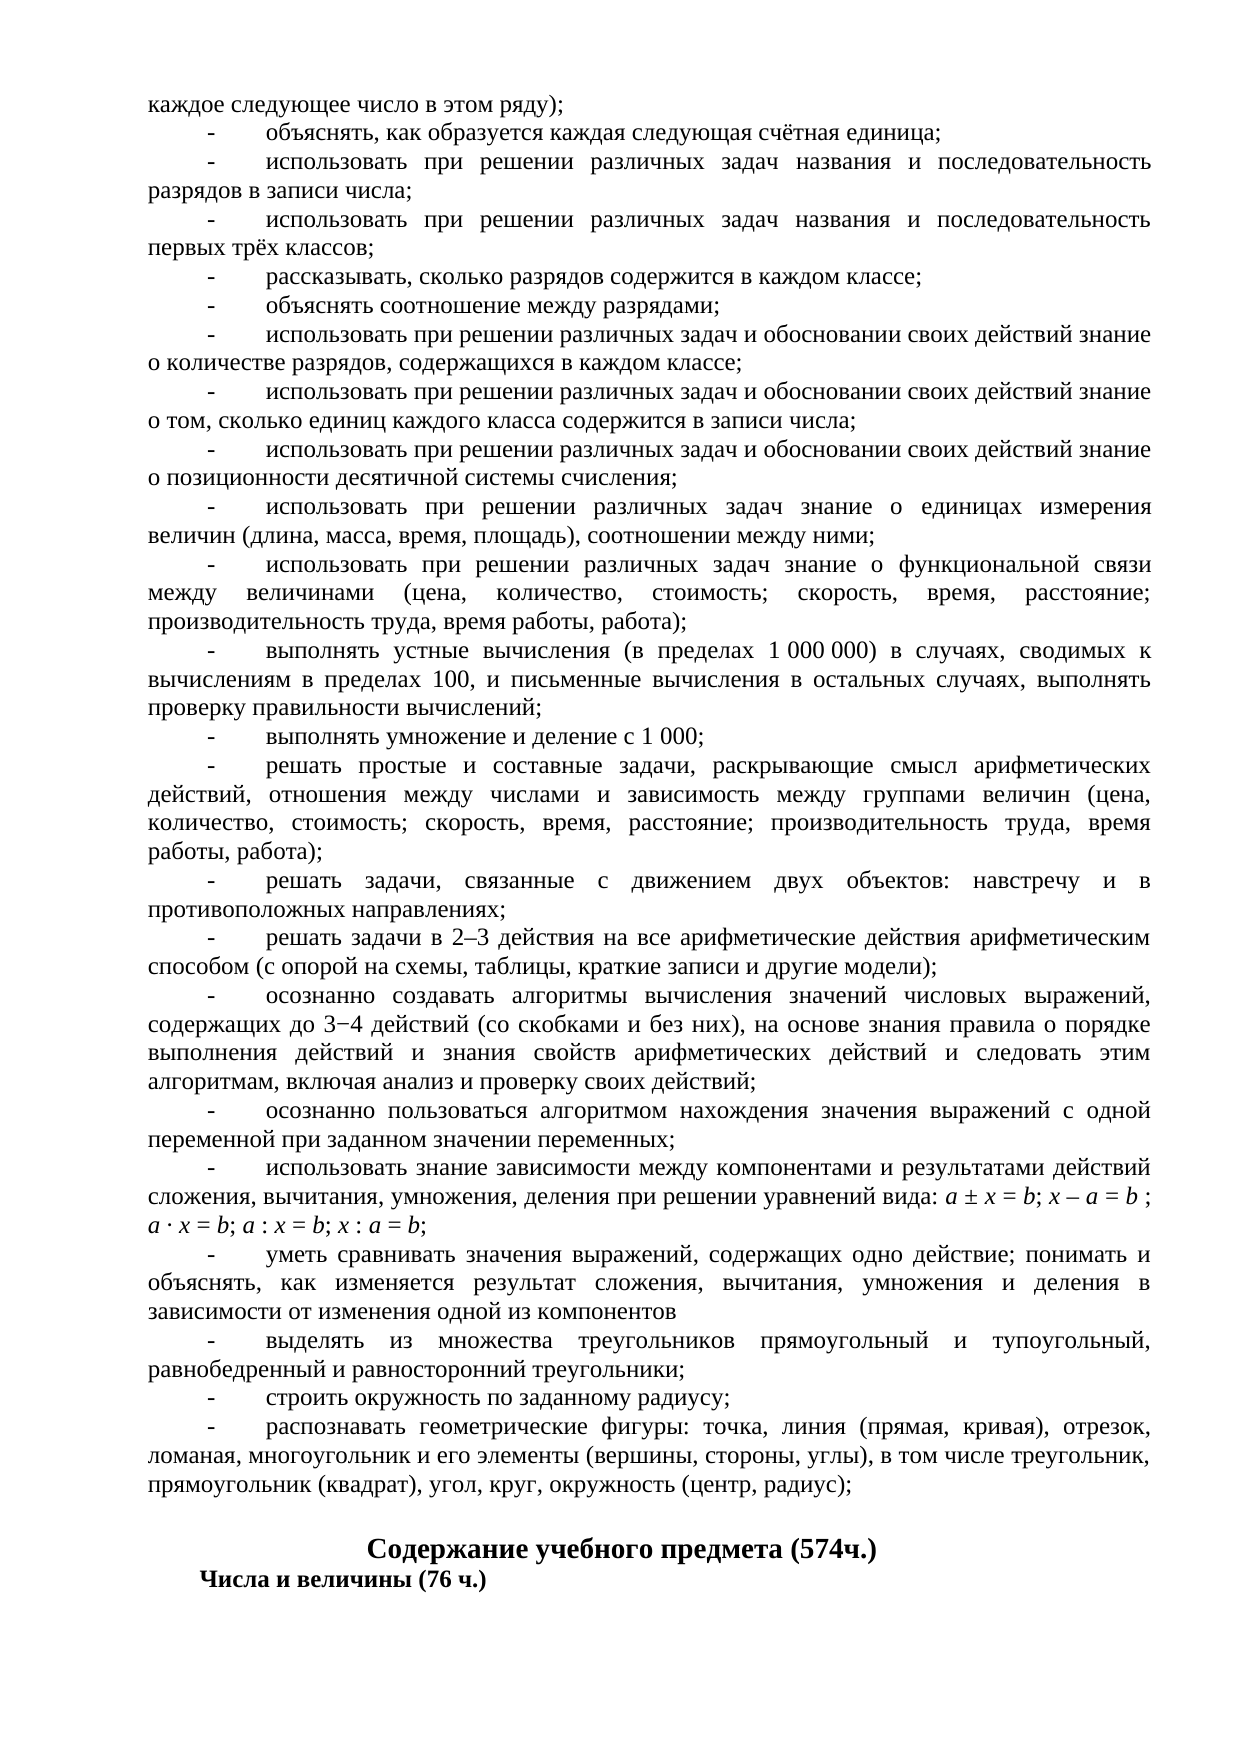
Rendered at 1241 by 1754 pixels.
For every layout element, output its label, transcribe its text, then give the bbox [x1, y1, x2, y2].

list решать задачи в 2–3 действия на все арифметические действия арифметическим способом (с опорой на схемы, таблицы, краткие записи и другие модели); [148, 922, 1152, 980]
list использовать при решении различных задач и обосновании своих действий знание о том, сколько единиц каждого класса содержится в записи числа; [148, 376, 1152, 434]
list использовать знание зависимости между компонентами и результатами действий сложения, вычитания, умножения, деления при решении уравнений вида: a ± x = b; x – a = b ; a ∙ x = b; a : x = b; x : a = b; [148, 1152, 1152, 1239]
list объяснять соотношение между разрядами; [148, 290, 1152, 319]
list осознанно пользоваться алгоритмом нахождения значения выражений с одной переменной при заданном значении переменных; [148, 1095, 1152, 1152]
list использовать при решении различных задач и обосновании своих действий знание о количестве разрядов, содержащихся в каждом классе; [148, 319, 1152, 376]
list использовать при решении различных задач названия и последовательность разрядов в записи числа; [148, 146, 1152, 204]
list использовать при решении различных задач знание о единицах измерения величин (длина, масса, время, площадь), соотношении между ними; [148, 491, 1152, 549]
text Числа и величины (76 ч.) [148, 1564, 1152, 1593]
list уметь сравнивать значения выражений, содержащих одно действие; понимать и объяснять, как изменяется результат сложения, вычитания, умножения и деления в зависимости от изменения одной из компонентов [148, 1239, 1152, 1325]
list решать простые и составные задачи, раскрывающие смысл арифметических действий, отношения между числами и зависимость между группами величин (цена, количество, стоимость; скорость, время, расстояние; производительность труда, время работы, работа); [148, 750, 1152, 865]
list выполнять устные вычисления (в пределах 1 000 000) в случаях, сводимых к вычислениям в пределах 100, и письменные вычисления в остальных случаях, выполнять проверку правильности вычислений; [148, 635, 1152, 721]
text Содержание учебного предмета (574ч.) [148, 1531, 1152, 1564]
list выполнять умножение и деление с 1 000; [148, 721, 1152, 750]
list выделять из множества треугольников прямоугольный и тупоугольный, равнобедренный и равносторонний треугольники; [148, 1325, 1152, 1382]
list строить окружность по заданному радиусу; [148, 1382, 1152, 1411]
list использовать при решении различных задач знание о функциональной связи между величинами (цена, количество, стоимость; скорость, время, расстояние; производительность труда, время работы, работа); [148, 549, 1152, 635]
list рассказывать, сколько разрядов содержится в каждом классе; [148, 261, 1152, 290]
list использовать при решении различных задач названия и последовательность первых трёх классов; [148, 204, 1152, 261]
list использовать при решении различных задач и обосновании своих действий знание о позиционности десятичной системы счисления; [148, 434, 1152, 491]
list осознанно создавать алгоритмы вычисления значений числовых выражений, содержащих до 3−4 действий (со скобками и без них), на основе знания правила о порядке выполнения действий и знания свойств арифметических действий и следовать этим алгоритмам, включая анализ и проверку своих действий; [148, 980, 1152, 1095]
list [148, 89, 1152, 117]
list объяснять, как образуется каждая следующая счётная единица; [148, 117, 1152, 146]
list распознавать геометрические фигуры: точка, линия (прямая, кривая), отрезок, ломаная, многоугольник и его элементы (вершины, стороны, углы), в том числе треугольник, прямоугольник (квадрат), угол, круг, окружность (центр, радиус); [148, 1411, 1152, 1497]
list решать задачи, связанные с движением двух объектов: навстречу и в противоположных направлениях; [148, 865, 1152, 922]
